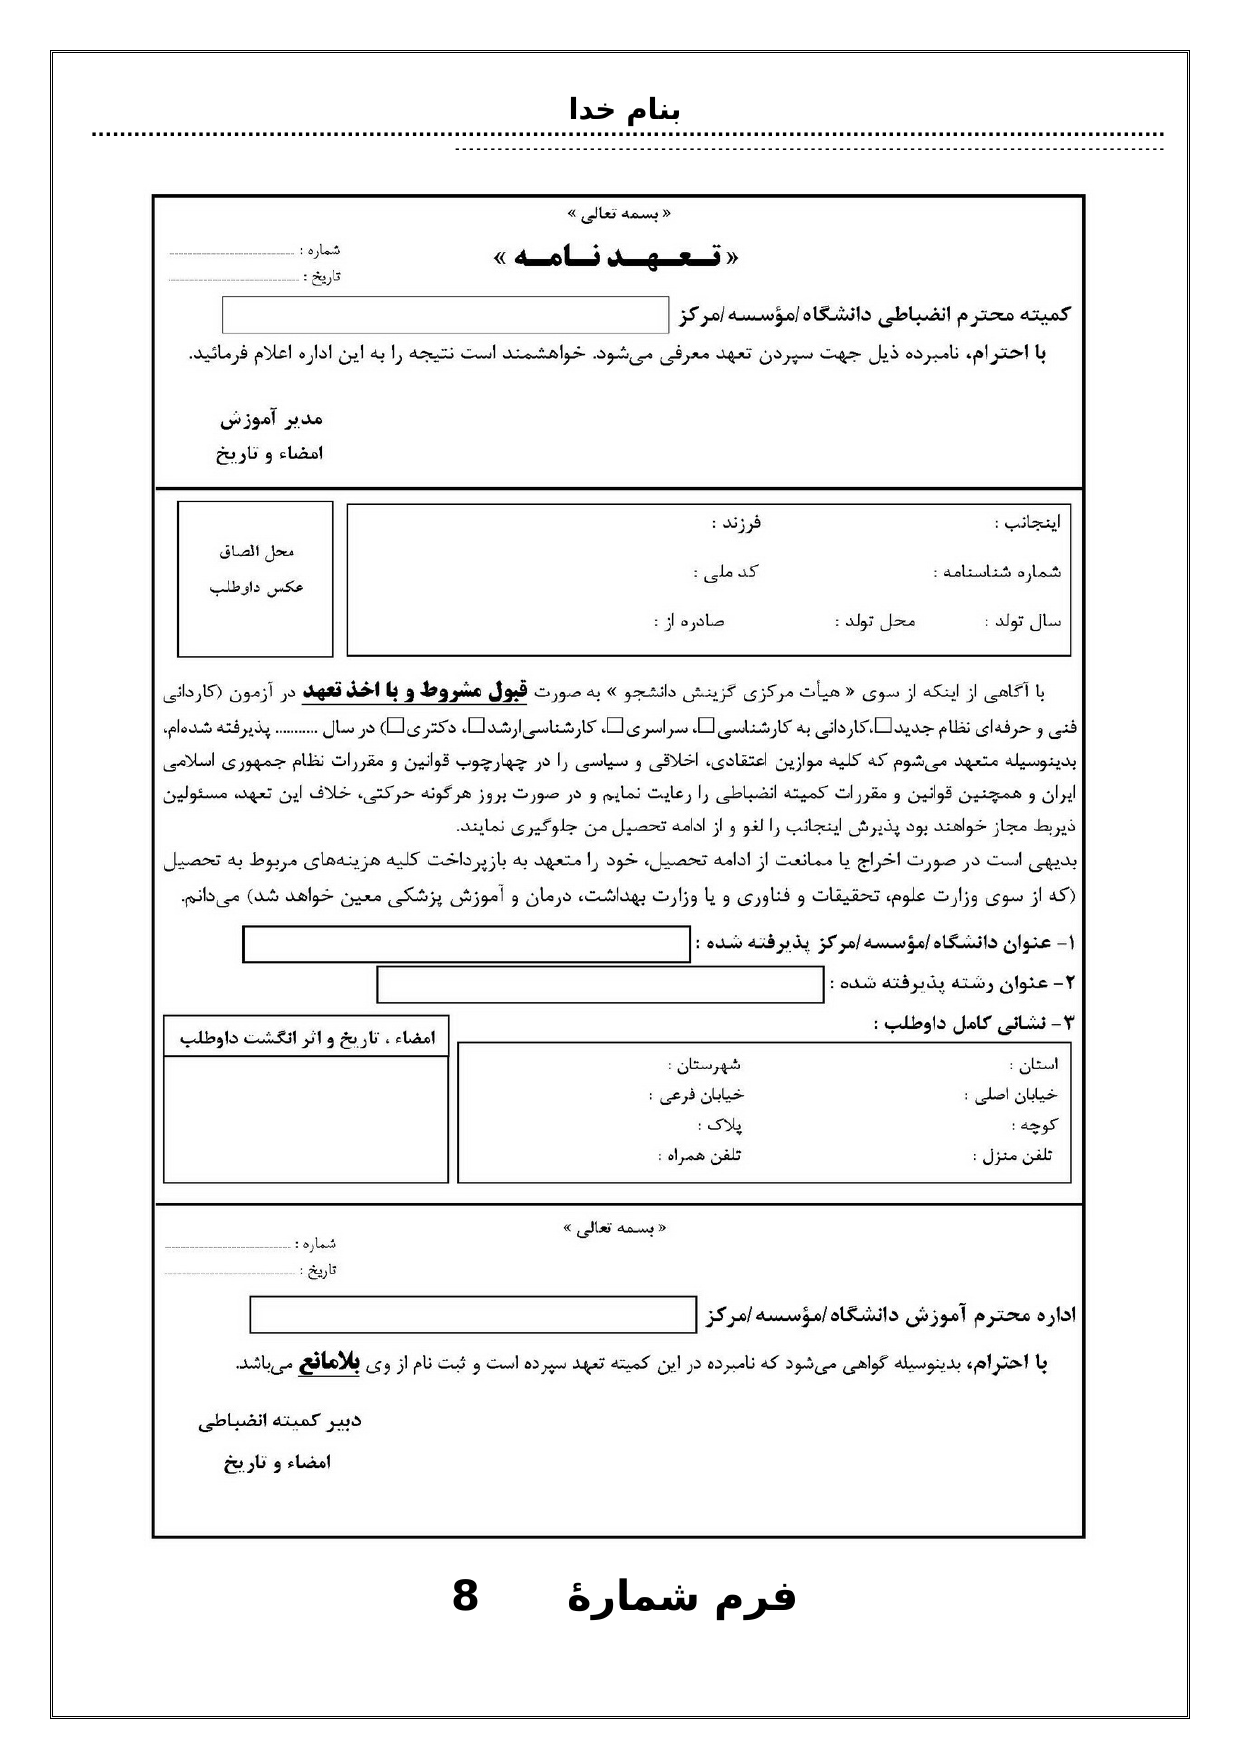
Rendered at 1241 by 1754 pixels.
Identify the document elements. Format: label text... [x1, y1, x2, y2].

text ........................................................................................................................................................................................................................................................... [84, 124, 1165, 150]
text فرم شمارۀ 8 [84, 1582, 1165, 1618]
text بنام خدا [84, 103, 1165, 124]
picture [70, 150, 1165, 1582]
